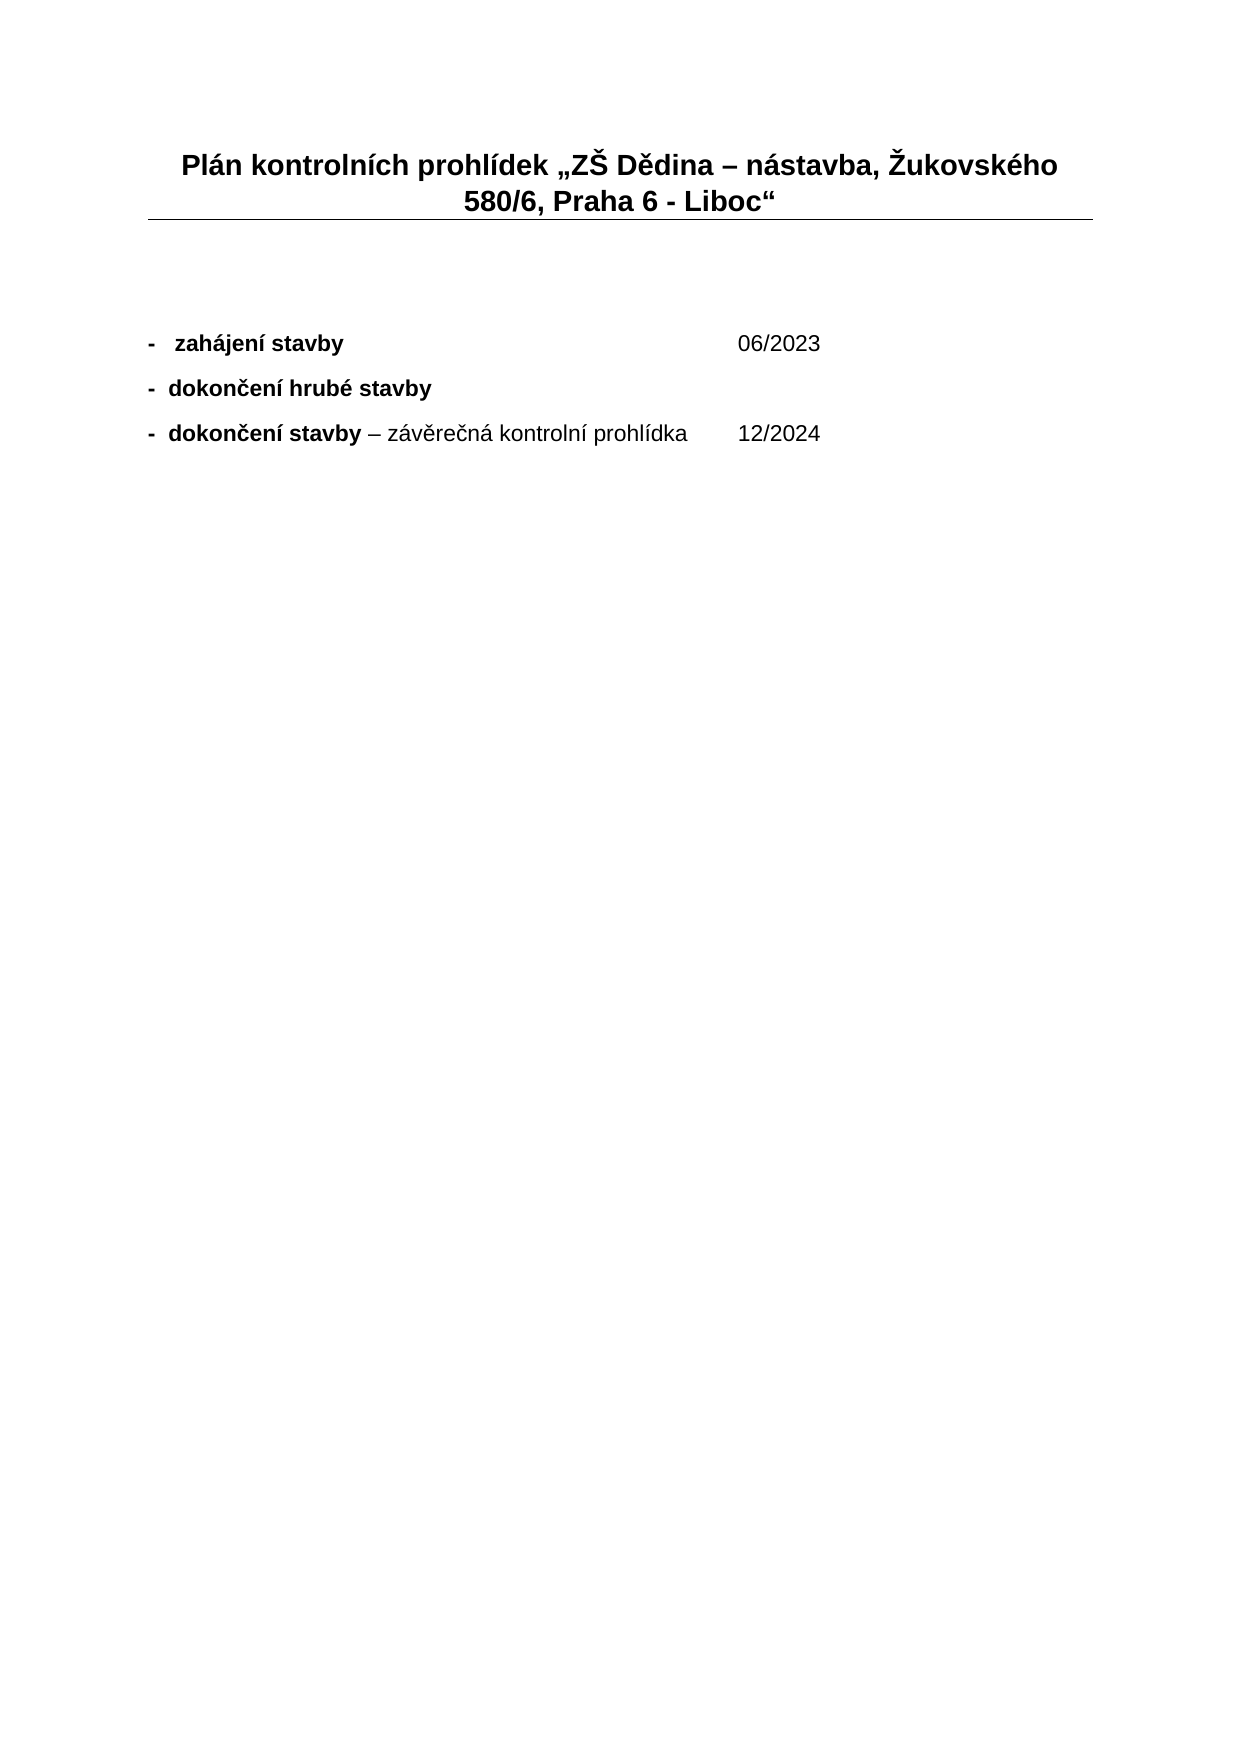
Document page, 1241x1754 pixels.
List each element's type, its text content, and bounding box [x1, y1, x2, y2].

text - dokončení stavby – závěrečná kontrolní prohlídka 12/2024 [148, 420, 1093, 446]
text Plán kontrolních prohlídek „ZŠ Dědina – nástavba, Žukovského 580/6, Praha 6 - Liboc“ [148, 148, 1093, 219]
text - dokončení hrubé stavby [148, 375, 1093, 401]
text - zahájení stavby 06/2023 [148, 330, 1093, 356]
